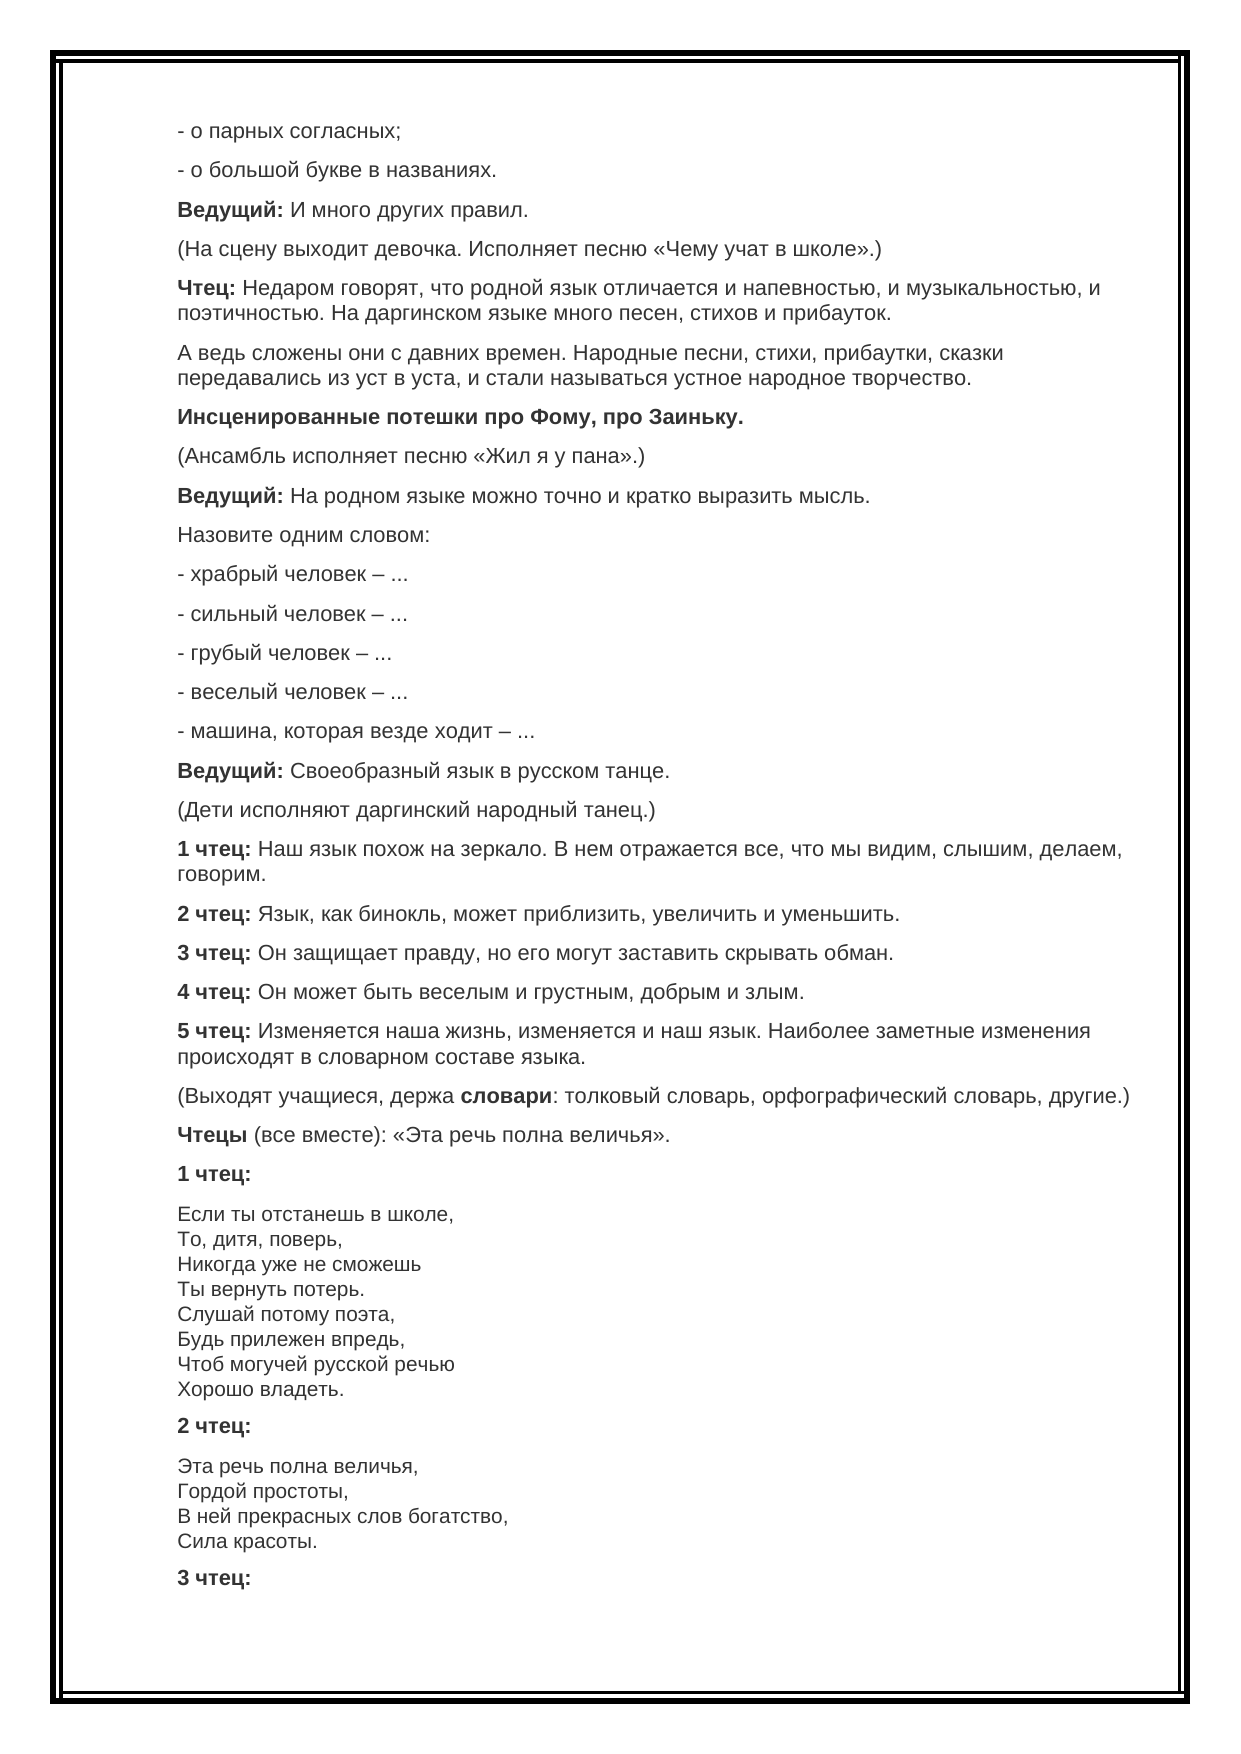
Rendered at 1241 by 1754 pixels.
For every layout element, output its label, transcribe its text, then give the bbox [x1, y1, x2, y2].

text - грубый человек – ... [177, 640, 1152, 665]
text Если ты отстанешь в школе, То, дитя, поверь, Никогда уже не сможешь Ты вернуть потерь. Слушай потому поэта, Будь прилежен впредь, Чтоб могучей русской речью Хорошо владеть. [177, 1201, 1152, 1401]
text (Дети исполняют даргинский народный танец.) [177, 797, 1152, 822]
text А ведь сложены они с давних времен. Народные песни, стихи, прибаутки, сказки передавались из уст в уста, и стали называться устное народное творчество. [177, 339, 1152, 390]
text Ведущий: На родном языке можно точно и кратко выразить мысль. [177, 483, 1152, 508]
text Эта речь полна величья, Гордой простоты, В ней прекрасных слов богатство, Сила красоты. [177, 1452, 1152, 1552]
text Ведущий: Своеобразный язык в русском танце. [177, 757, 1152, 783]
text Назовите одним словом: [177, 522, 1152, 547]
text - храбрый человек – ... [177, 561, 1152, 586]
text Чтецы (все вместе): «Эта речь полна величья». [177, 1122, 1152, 1147]
text 2 чтец: [177, 1413, 1152, 1438]
text (На сцену выходит девочка. Исполняет песню «Чему учат в школе».) [177, 236, 1152, 261]
text (Выходят учащиеся, держа словари: толковый словарь, орфографический словарь, другие.) [177, 1083, 1152, 1108]
text - веселый человек – ... [177, 679, 1152, 704]
text - о парных согласных; [177, 118, 1152, 143]
text - сильный человек – ... [177, 600, 1152, 626]
text 3 чтец: [177, 1565, 1152, 1590]
text 4 чтец: Он может быть веселым и грустным, добрым и злым. [177, 979, 1152, 1004]
text 1 чтец: Наш язык похож на зеркало. В нем отражается все, что мы видим, слышим, делаем, говорим. [177, 836, 1152, 886]
text 3 чтец: Он защищает правду, но его могут заставить скрывать обман. [177, 940, 1152, 965]
text Инсценированные потешки про Фому, про Заиньку. [177, 404, 1152, 429]
text 5 чтец: Изменяется наша жизнь, изменяется и наш язык. Наиболее заметные изменения происходят в словарном составе языка. [177, 1018, 1152, 1069]
text 1 чтец: [177, 1161, 1152, 1187]
text (Ансамбль исполняет песню «Жил я у пана».) [177, 443, 1152, 468]
text - о большой букве в названиях. [177, 157, 1152, 182]
text Чтец: Недаром говорят, что родной язык отличается и напевностью, и музыкальностью, и поэтичностью. На даргинском языке много песен, стихов и прибауток. [177, 275, 1152, 326]
text Ведущий: И много других правил. [177, 197, 1152, 222]
text 2 чтец: Язык, как бинокль, может приблизить, увеличить и уменьшить. [177, 901, 1152, 926]
text - машина, которая везде ходит – ... [177, 718, 1152, 743]
